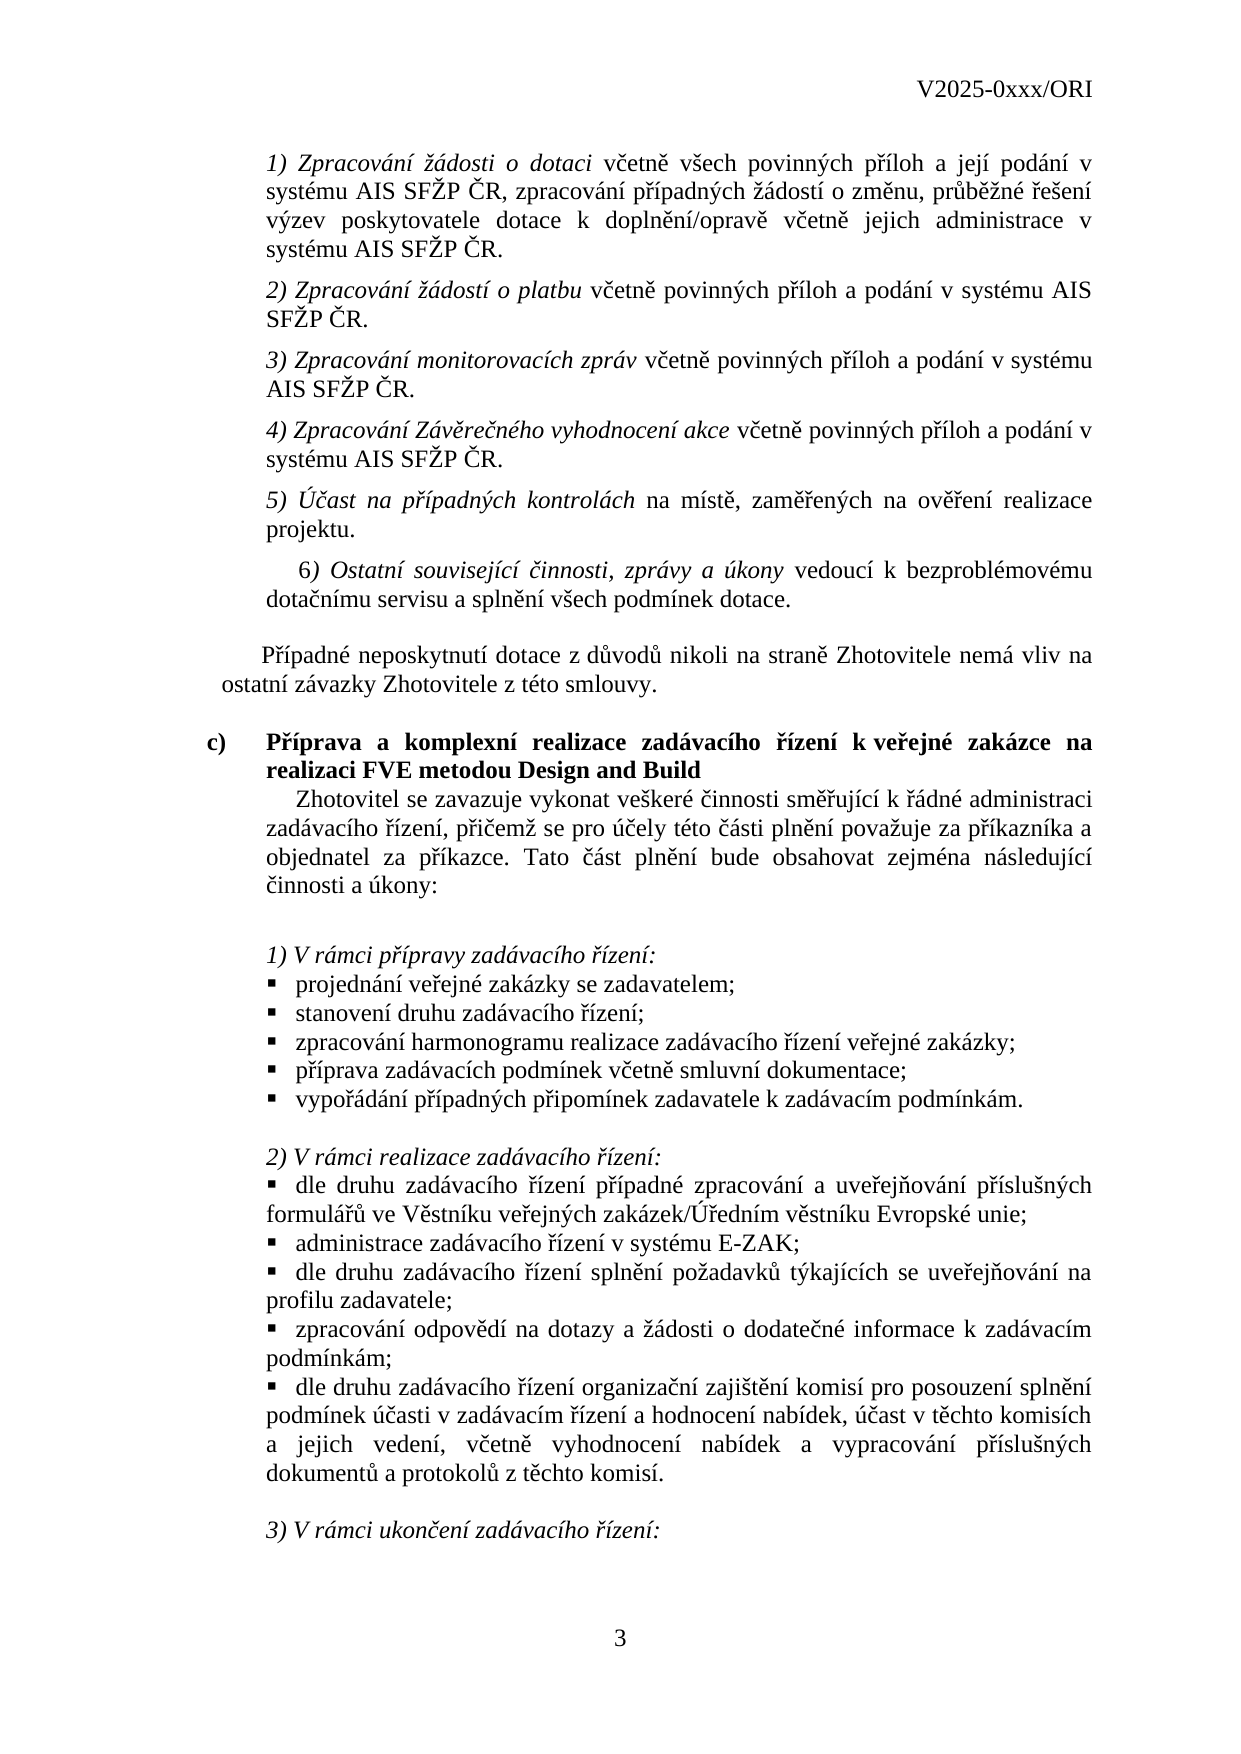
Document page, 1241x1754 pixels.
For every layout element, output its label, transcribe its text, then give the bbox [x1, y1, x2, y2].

text Případné neposkytnutí dotace z důvodů nikoli na straně Zhotovitele nemá vliv na ostatní závazky Zhotovitele z této smlouvy. [162, 641, 1093, 698]
text 2) Zpracování žádostí o platbu včetně povinných příloh a podání v systému AIS SFŽP ČR. [266, 275, 1093, 333]
list dle druhu zadávacího řízení případné zpracování a uveřejňování příslušných formulářů ve Věstníku veřejných zakázek/Úředním věstníku Evropské unie; [266, 1171, 1093, 1228]
text 1) Zpracování žádosti o dotaci včetně všech povinných příloh a její podání v systému AIS SFŽP ČR, zpracování případných žádostí o změnu, průběžné řešení výzev poskytovatele dotace k doplnění/opravě včetně jejich administrace v systému AIS SFŽP ČR. [266, 148, 1093, 263]
list dle druhu zadávacího řízení splnění požadavků týkajících se uveřejňování na profilu zadavatele; [266, 1257, 1093, 1314]
text 3) V rámci ukončení zadávacího řízení: [266, 1516, 1093, 1544]
list projednání veřejné zakázky se zadavatelem; [266, 969, 1093, 998]
list Příprava a komplexní realizace zadávacího řízení k veřejné zakázce na realizaci FVE metodou Design and Build [207, 727, 1093, 784]
text 2) V rámci realizace zadávacího řízení: [266, 1142, 1093, 1171]
text 6) Ostatní související činnosti, zprávy a úkony vedoucí k bezproblémovému dotačnímu servisu a splnění všech podmínek dotace. [207, 555, 1093, 613]
list zpracování harmonogramu realizace zadávacího řízení veřejné zakázky; [266, 1027, 1093, 1056]
list stanovení druhu zadávacího řízení; [266, 998, 1093, 1027]
list dle druhu zadávacího řízení organizační zajištění komisí pro posouzení splnění podmínek účasti v zadávacím řízení a hodnocení nabídek, účast v těchto komisích a jejich vedení, včetně vyhodnocení nabídek a vypracování příslušných dokumentů a protokolů z těchto komisí. [266, 1372, 1093, 1487]
text 1) V rámci přípravy zadávacího řízení: [266, 941, 1093, 969]
list zpracování odpovědí na dotazy a žádosti o dodatečné informace k zadávacím podmínkám; [266, 1314, 1093, 1372]
list příprava zadávacích podmínek včetně smluvní dokumentace; [266, 1056, 1093, 1084]
list administrace zadávacího řízení v systému E-ZAK; [266, 1228, 1093, 1257]
text 5) Účast na případných kontrolách na místě, zaměřených na ověření realizace projektu. [266, 485, 1093, 543]
text 4) Zpracování Závěrečného vyhodnocení akce včetně povinných příloh a podání v systému AIS SFŽP ČR. [266, 415, 1093, 473]
text 3) Zpracování monitorovacích zpráv včetně povinných příloh a podání v systému AIS SFŽP ČR. [266, 345, 1093, 403]
list vypořádání případných připomínek zadavatele k zadávacím podmínkám. [266, 1084, 1093, 1113]
text Zhotovitel se zavazuje vykonat veškeré činnosti směřující k řádné administraci zadávacího řízení, přičemž se pro účely této části plnění považuje za příkazníka a objednatel za příkazce. Tato část plnění bude obsahovat zejména následující činnosti a úkony: [207, 784, 1093, 899]
